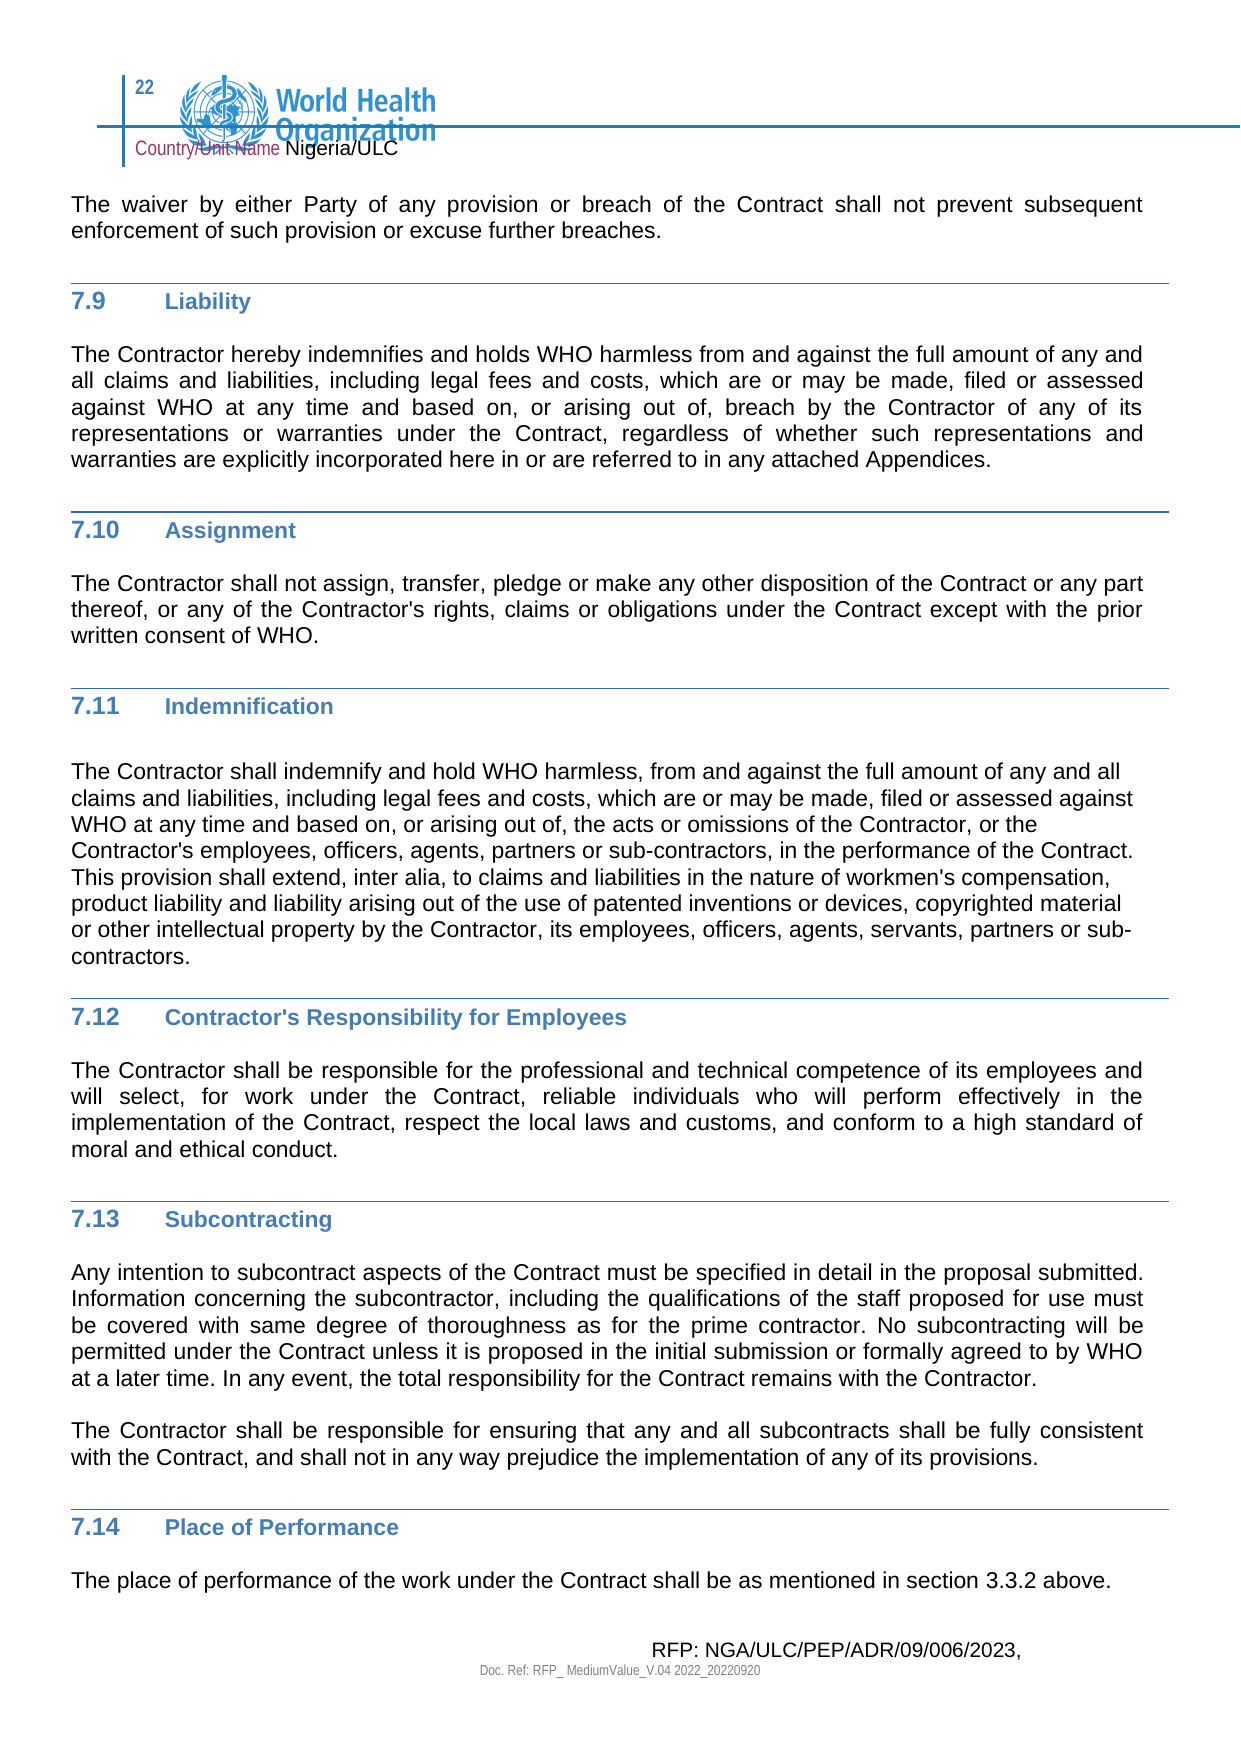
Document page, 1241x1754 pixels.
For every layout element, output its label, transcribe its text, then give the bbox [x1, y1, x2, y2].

text The Contractor shall be responsible for the professional and technical competence of its employees and will select, for work under the Contract, reliable individuals who will perform effectively in the implementation of the Contract, respect the local laws and customs, and conform to a high standard of moral and ethical conduct. [71, 1057, 1144, 1162]
subtitle Assignment [71, 513, 1169, 543]
subtitle Contractor's Responsibility for Employees [71, 999, 1169, 1030]
picture [288, 143, 295, 154]
text The Contractor shall be responsible for ensuring that any and all subcontracts shall be fully consistent with the Contract, and shall not in any way prejudice the implementation of any of its provisions. [71, 1417, 1144, 1470]
subtitle Liability [71, 284, 1169, 314]
text The place of performance of the work under the Contract shall be as mentioned in section 3.3.2 above. [71, 1567, 1144, 1593]
text The Contractor shall not assign, transfer, pledge or make any other disposition of the Contract or any part thereof, or any of the Contractor's rights, claims or obligations under the Contract except with the prior written consent of WHO. [71, 570, 1144, 649]
subtitle Place of Performance [71, 1510, 1169, 1541]
subtitle Indemnification [71, 689, 1169, 719]
subtitle Subcontracting [71, 1202, 1169, 1233]
text The waiver by either Party of any provision or breach of the Contract shall not prevent subsequent enforcement of such provision or excuse further breaches. [71, 191, 1144, 244]
picture [180, 128, 435, 154]
picture [180, 75, 435, 125]
text The Contractor hereby indemnifies and holds WHO harmless from and against the full amount of any and all claims and liabilities, including legal fees and costs, which are or may be made, filed or assessed against WHO at any time and based on, or arising out of, breach by the Contractor of any of its representations or warranties under the Contract, regardless of whether such representations and warranties are explicitly incorporated here in or are referred to in any attached Appendices. [71, 341, 1144, 473]
text The Contractor shall indemnify and hold WHO harmless, from and against the full amount of any and all claims and liabilities, including legal fees and costs, which are or may be made, filed or assessed against WHO at any time and based on, or arising out of, the acts or omissions of the Contractor, or the Contractor's employees, officers, agents, partners or sub-contractors, in the performance of the Contract. This provision shall extend, inter alia, to claims and liabilities in the nature of workmen's compensation, product liability and liability arising out of the use of patented inventions or devices, copyrighted material or other intellectual property by the Contractor, its employees, officers, agents, servants, partners or sub-contractors. [71, 758, 1144, 969]
picture [237, 144, 242, 154]
text Any intention to subcontract aspects of the Contract must be specified in detail in the proposal submitted. Information concerning the subcontractor, including the qualifications of the staff proposed for use must be covered with same degree of thoroughness as for the prime contractor. No subcontracting will be permitted under the Contract unless it is proposed in the initial submission or formally agreed to by WHO at a later time. In any event, the total responsibility for the Contract remains with the Contractor. [71, 1259, 1144, 1391]
